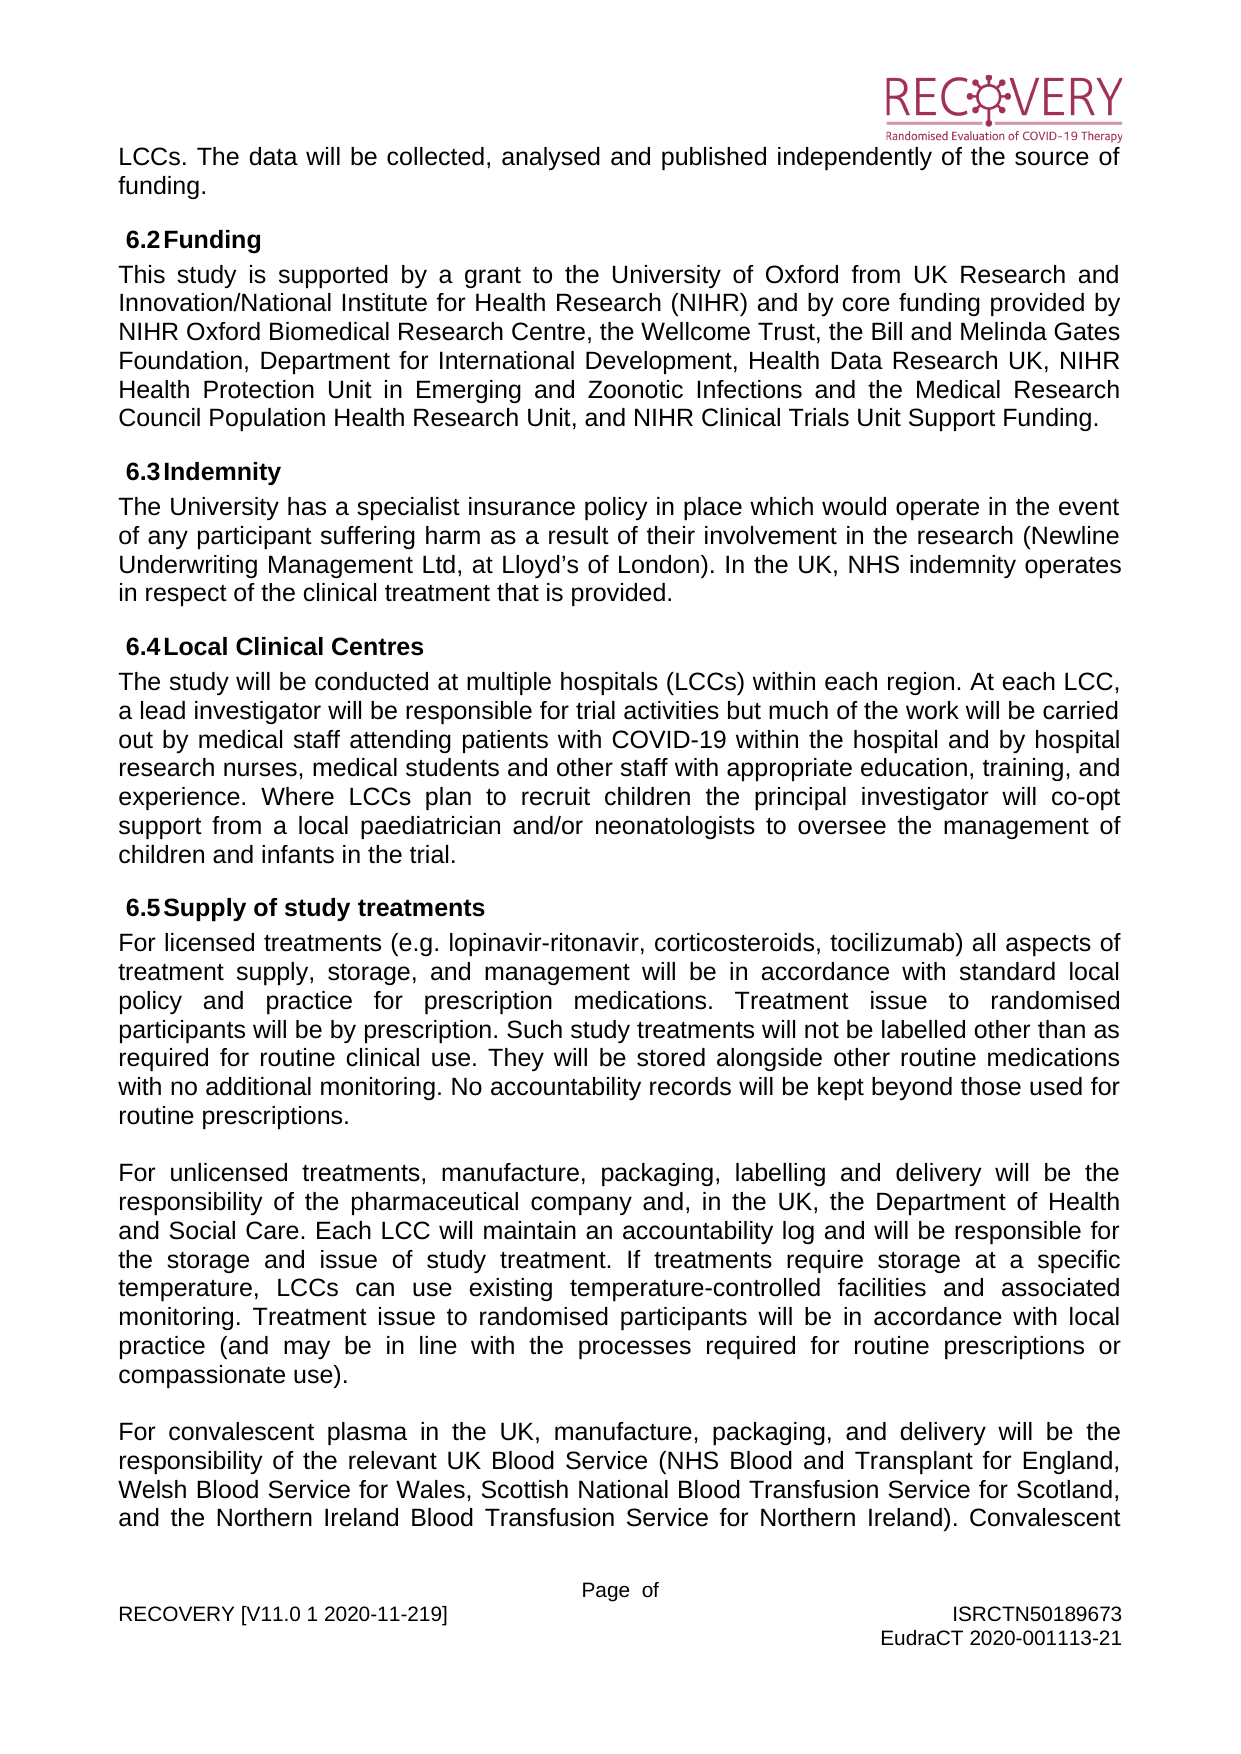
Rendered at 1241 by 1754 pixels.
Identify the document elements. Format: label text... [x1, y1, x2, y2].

subtitle Local Clinical Centres [126, 632, 1122, 661]
subtitle Supply of study treatments [126, 893, 1122, 922]
subtitle Funding [126, 225, 1122, 253]
subtitle Indemnity [126, 457, 1122, 486]
text The University has a specialist insurance policy in place which would operate in the event of any participant suffering harm as a result of their involvement in the research (Newline Underwriting Management Ltd, at Lloyd’s of London). In the UK, NHS indemnity operates in respect of the clinical treatment that is provided. [118, 492, 1122, 607]
text For unlicensed treatments, manufacture, packaging, labelling and delivery will be the responsibility of the pharmaceutical company and, in the UK, the Department of Health and Social Care. Each LCC will maintain an accountability log and will be responsible for the storage and issue of study treatment. If treatments require storage at a specific temperature, LCCs can use existing temperature-controlled facilities and associated monitoring. Treatment issue to randomised participants will be in accordance with local practice (and may be in line with the processes required for routine prescriptions or compassionate use). [118, 1158, 1122, 1388]
text This study is supported by a grant to the University of Oxford from UK Research and Innovation/National Institute for Health Research (NIHR) and by core funding provided by NIHR Oxford Biomedical Research Centre, the Wellcome Trust, the Bill and Melinda Gates Foundation, Department for International Development, Health Data Research UK, NIHR Health Protection Unit in Emerging and Zoonotic Infections and the Medical Research Council Population Health Research Unit, and NIHR Clinical Trials Unit Support Funding. [118, 260, 1122, 432]
picture [886, 75, 1123, 143]
text The study will be conducted at multiple hospitals (LCCs) within each region. At each LCC, a lead investigator will be responsible for trial activities but much of the work will be carried out by medical staff attending patients with COVID-19 within the hospital and by hospital research nurses, medical students and other staff with appropriate education, training, and experience. Where LCCs plan to recruit children the principal investigator will co-opt support from a local paediatrician and/or neonatologists to oversee the management of children and infants in the trial. [118, 667, 1122, 868]
text For licensed treatments (e.g. lopinavir-ritonavir, corticosteroids, tocilizumab) all aspects of treatment supply, storage, and management will be in accordance with standard local policy and practice for prescription medications. Treatment issue to randomised participants will be by prescription. Such study treatments will not be labelled other than as required for routine clinical use. They will be stored alongside other routine medications with no additional monitoring. No accountability records will be kept beyond those used for routine prescriptions. [118, 928, 1122, 1130]
